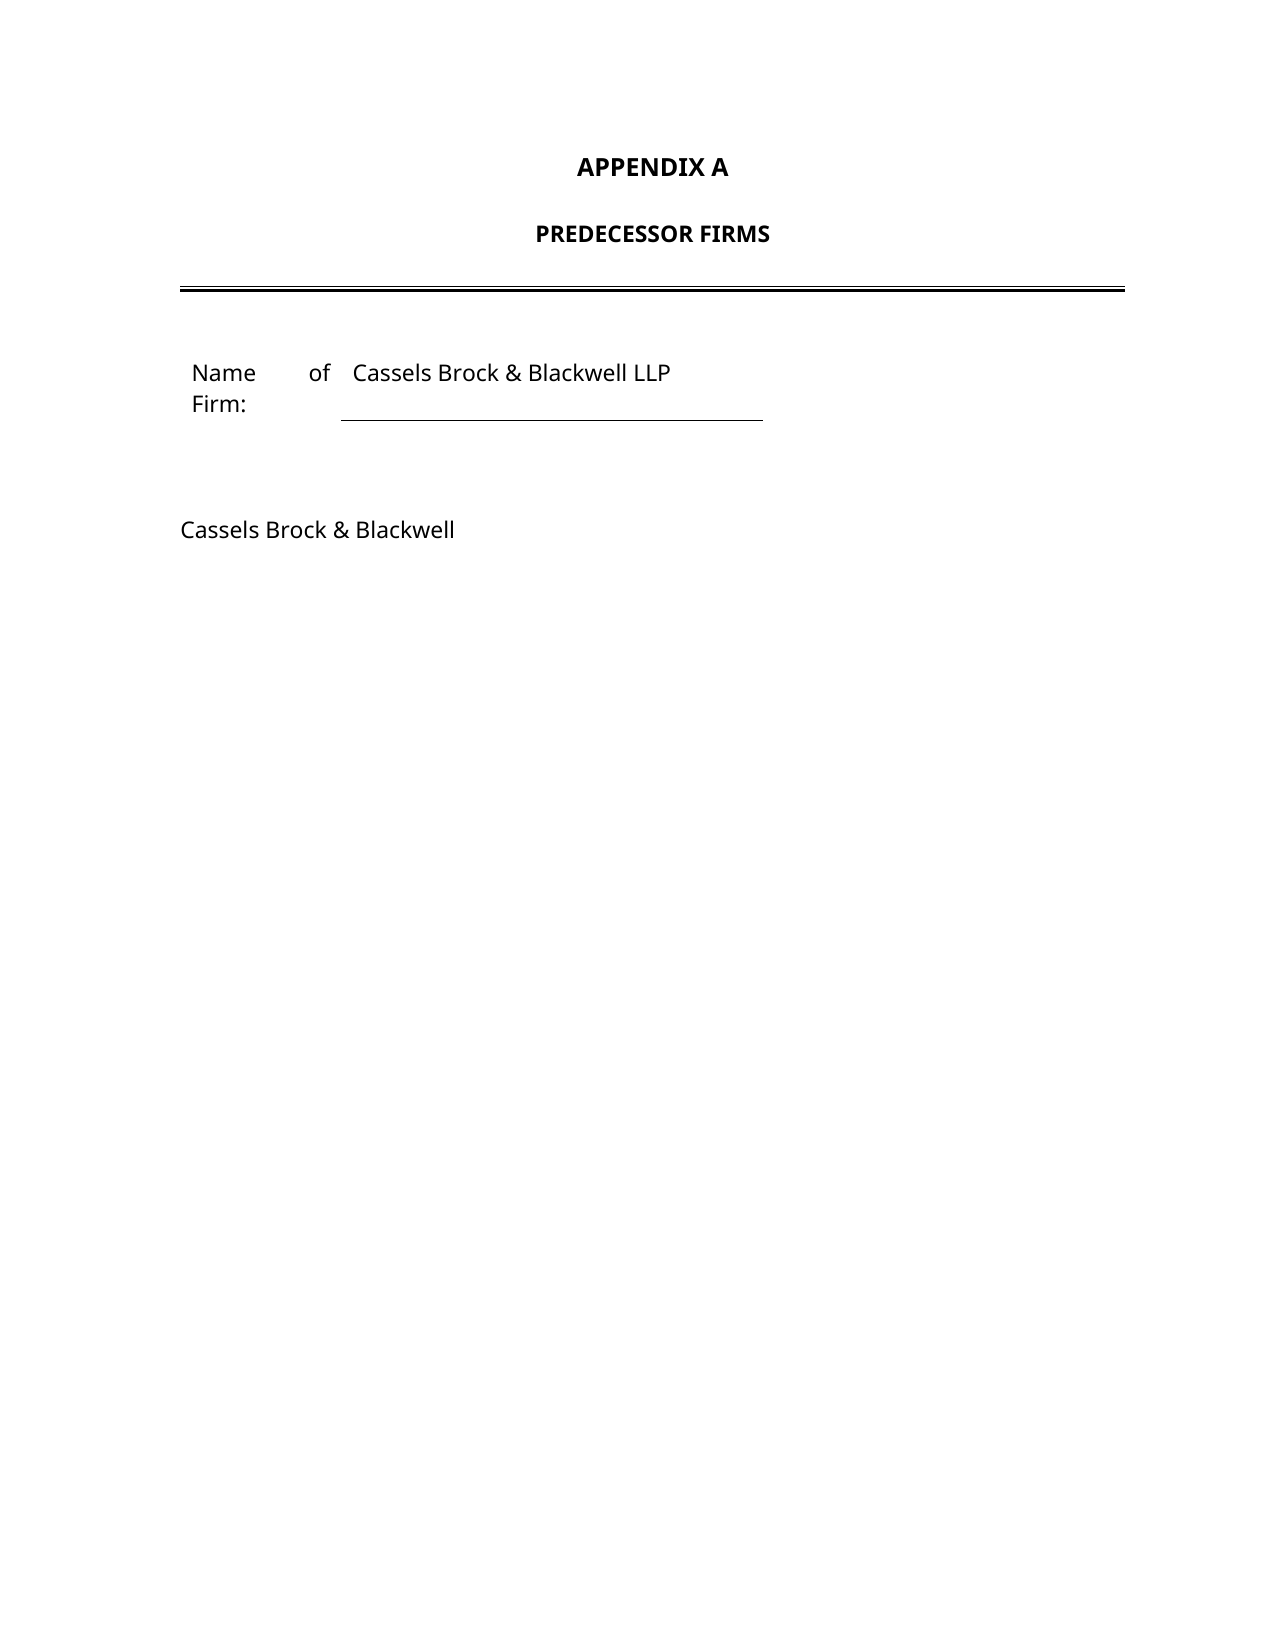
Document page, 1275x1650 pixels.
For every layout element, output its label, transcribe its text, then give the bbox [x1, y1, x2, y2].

text APPENDIX A [180, 150, 1125, 184]
table_header Name of Firm: [180, 357, 341, 419]
text Cassels Brock & Blackwell [180, 514, 1125, 545]
table_header Cassels Brock & Blackwell LLP [341, 357, 763, 419]
text PREDECESSOR FIRMS [180, 218, 1125, 249]
